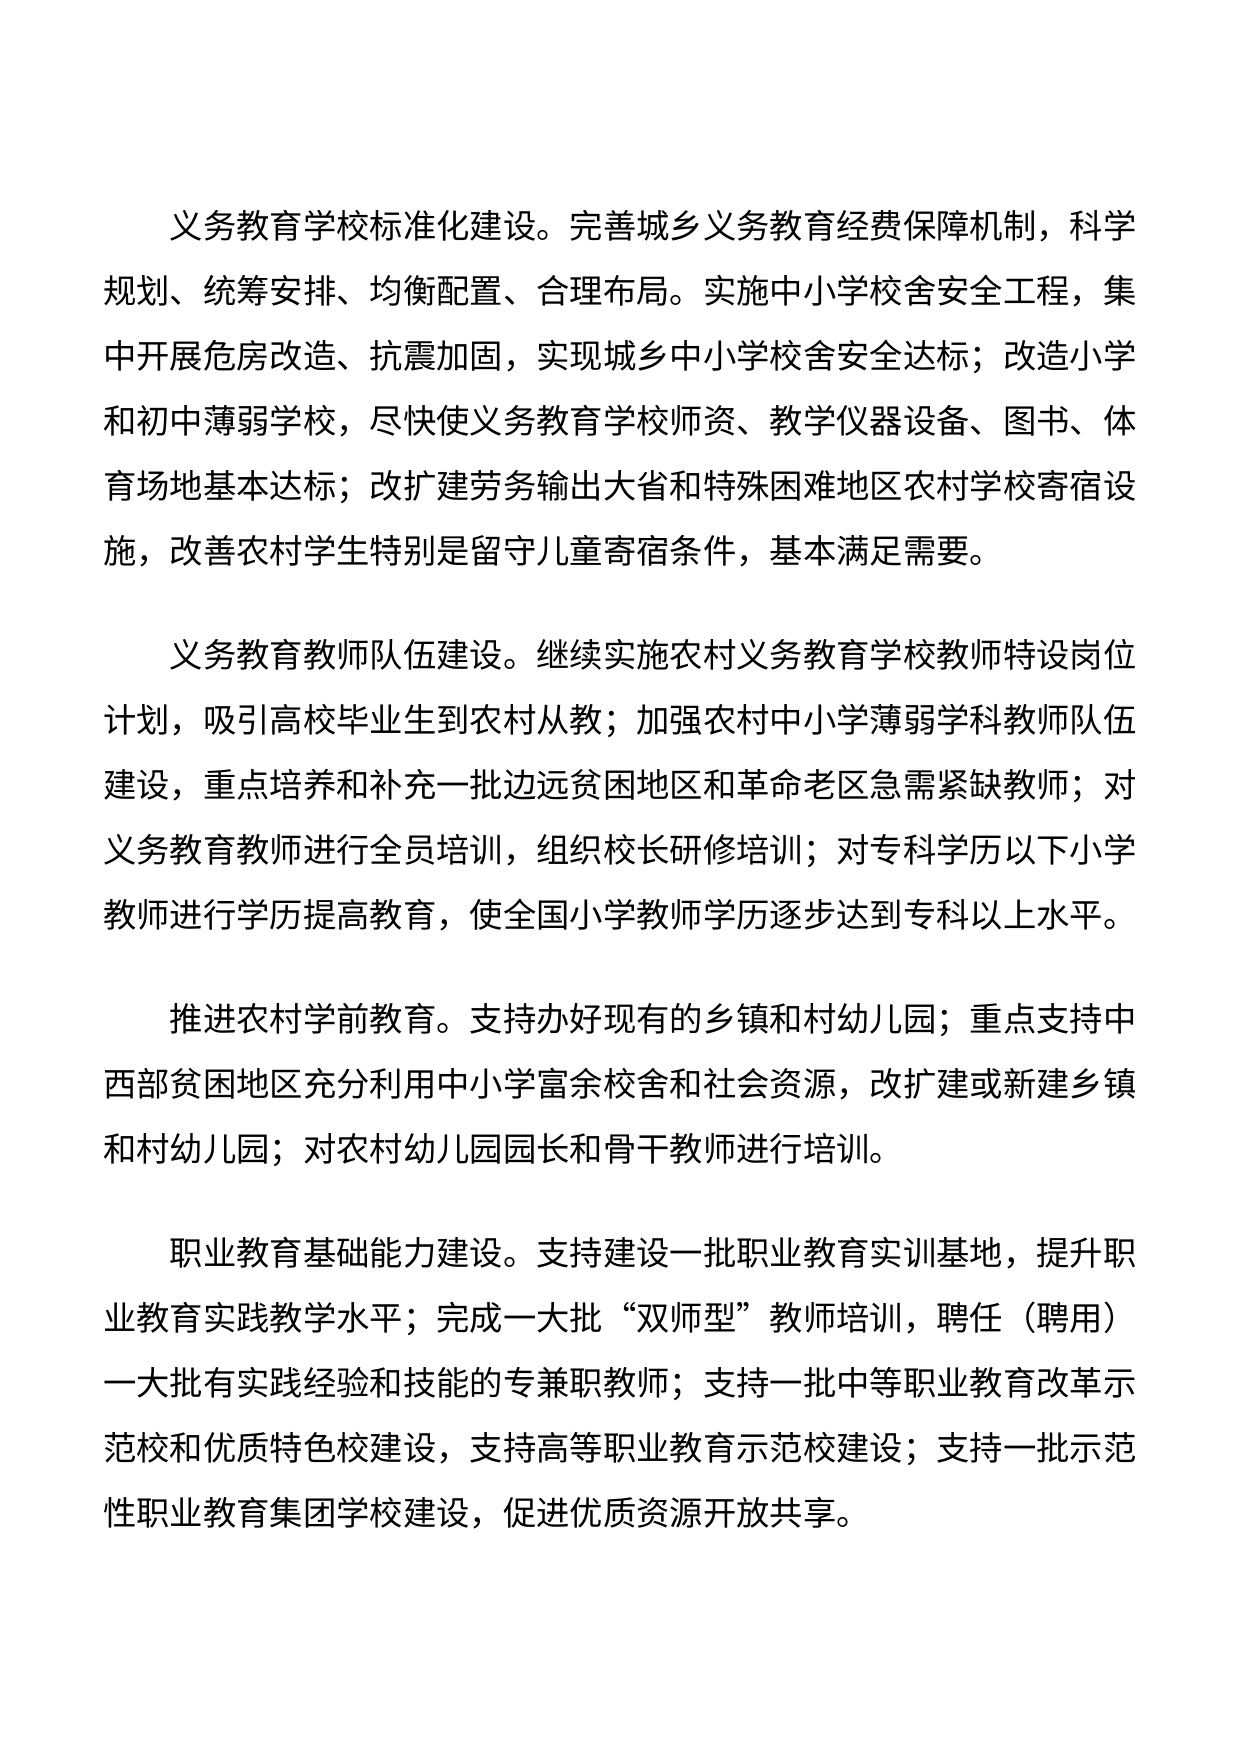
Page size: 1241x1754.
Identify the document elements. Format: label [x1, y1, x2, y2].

table_header [103, 162, 1137, 1582]
